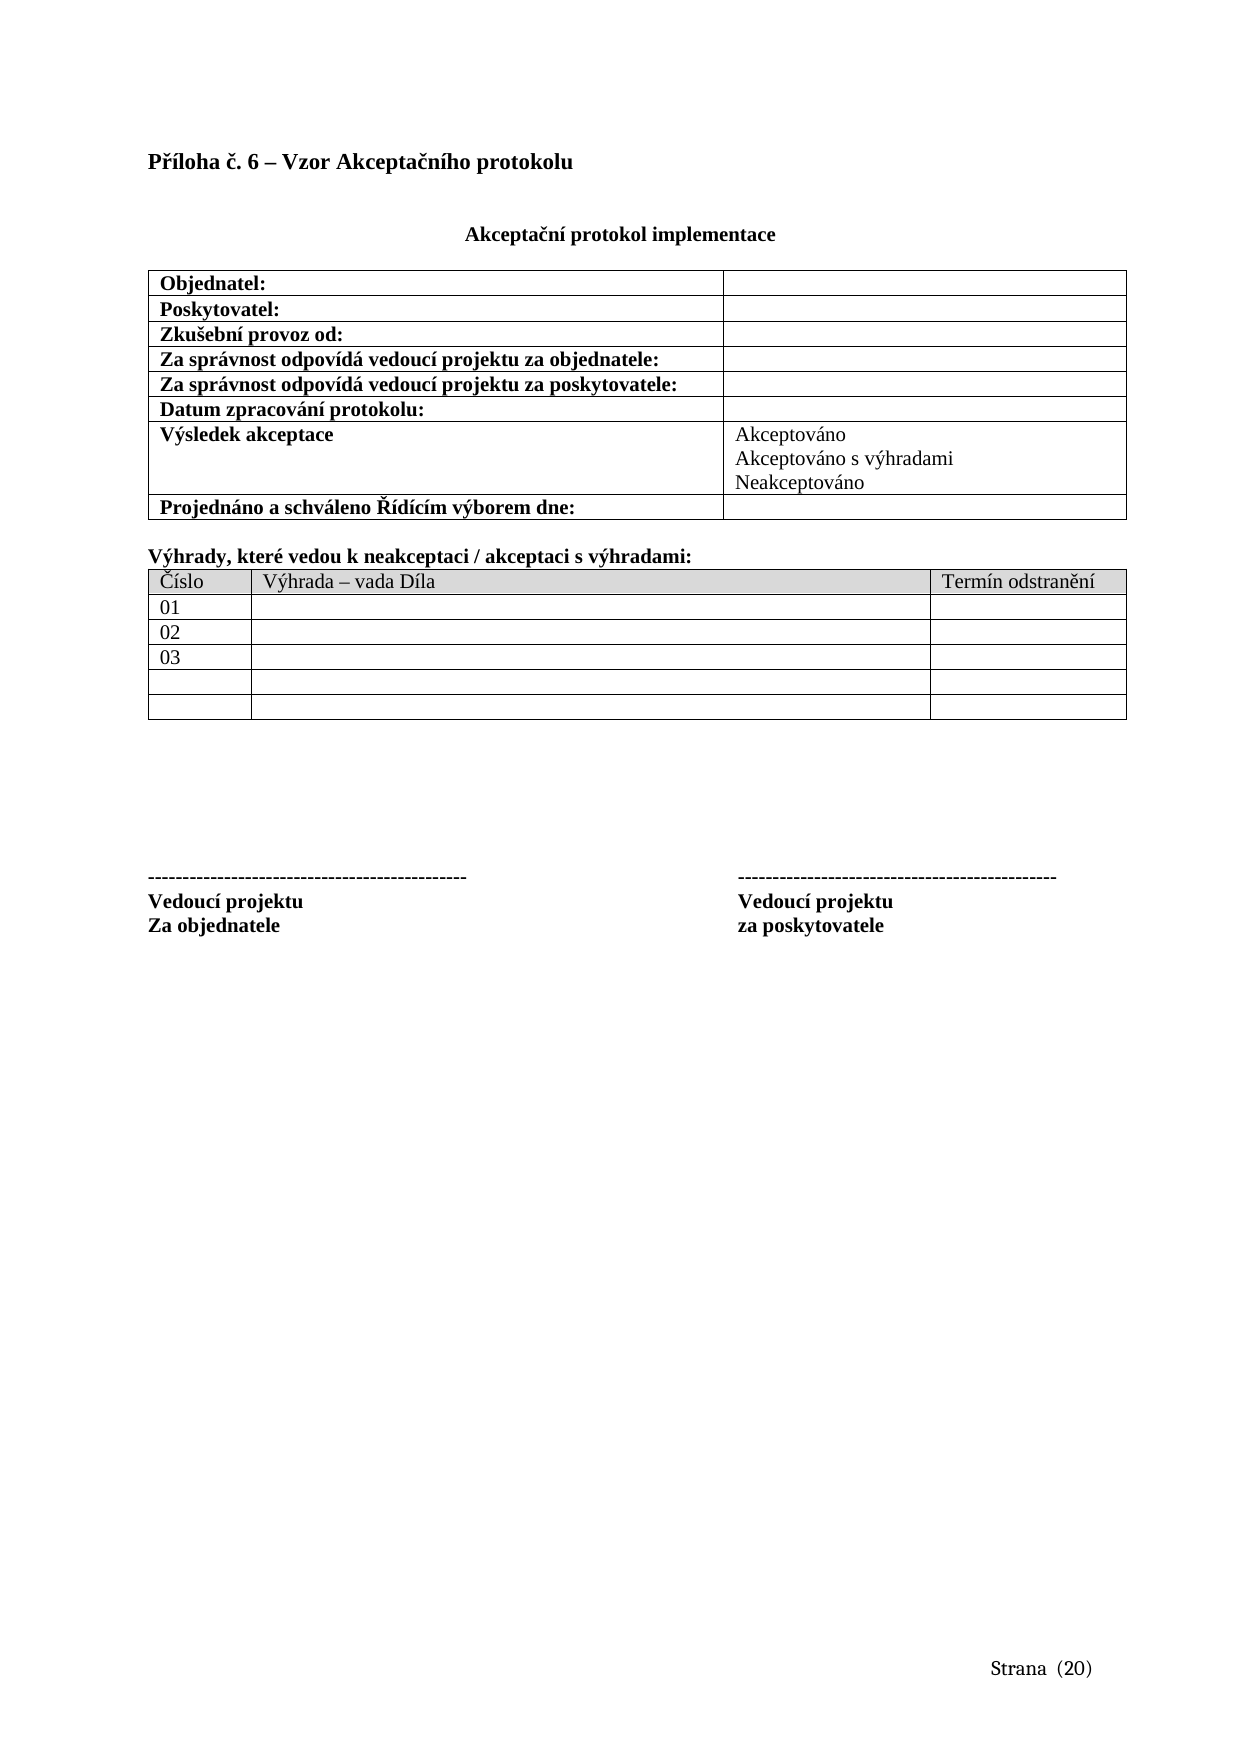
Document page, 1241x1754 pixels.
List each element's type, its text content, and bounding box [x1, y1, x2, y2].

table_cell [724, 495, 1126, 519]
table_cell 02 [149, 620, 251, 644]
table_cell [931, 595, 1126, 619]
table_header Číslo [149, 570, 251, 593]
table_cell [149, 695, 251, 719]
table_header Výhrada – vada Díla [252, 570, 930, 593]
table_cell [931, 620, 1126, 644]
text Příloha č. 6 – Vzor Akceptačního protokolu [148, 148, 1092, 174]
text Za objednatele za poskytovatele [148, 913, 1092, 937]
table_cell [724, 397, 1126, 421]
table_cell [724, 372, 1126, 396]
text ---------------------------------------------- ---------------------------------------------- [148, 864, 1092, 888]
table_cell Akceptováno Akceptováno s výhradami Neakceptováno [724, 422, 1126, 494]
table_cell [724, 347, 1126, 371]
table_cell Za správnost odpovídá vedoucí projektu za objednatele: [149, 347, 723, 371]
table_cell Poskytovatel: [149, 296, 723, 321]
table_cell [252, 670, 930, 694]
table_cell 01 [149, 595, 251, 619]
table_cell Datum zpracování protokolu: [149, 397, 723, 421]
text Akceptační protokol implementace [148, 222, 1092, 246]
table_cell Projednáno a schváleno Řídícím výborem dne: [149, 495, 723, 519]
table_cell [252, 645, 930, 669]
table_cell Za správnost odpovídá vedoucí projektu za poskytovatele: [149, 372, 723, 396]
table_cell [724, 296, 1126, 321]
table_header Objednatel: [149, 271, 723, 295]
table_cell [724, 322, 1126, 346]
table_cell Výsledek akceptace [149, 422, 723, 494]
table_header Termín odstranění [931, 570, 1126, 593]
table_cell [931, 670, 1126, 694]
table_cell Zkušební provoz od: [149, 322, 723, 346]
table_cell [149, 670, 251, 694]
table_cell [931, 695, 1126, 719]
table_header [724, 271, 1126, 295]
table_cell [931, 645, 1126, 669]
table_cell [252, 620, 930, 644]
table_cell [252, 695, 930, 719]
table_cell [252, 595, 930, 619]
table_cell 03 [149, 645, 251, 669]
text Vedoucí projektu Vedoucí projektu [148, 888, 1092, 913]
text Výhrady, které vedou k neakceptaci / akceptaci s výhradami: [148, 544, 1092, 568]
